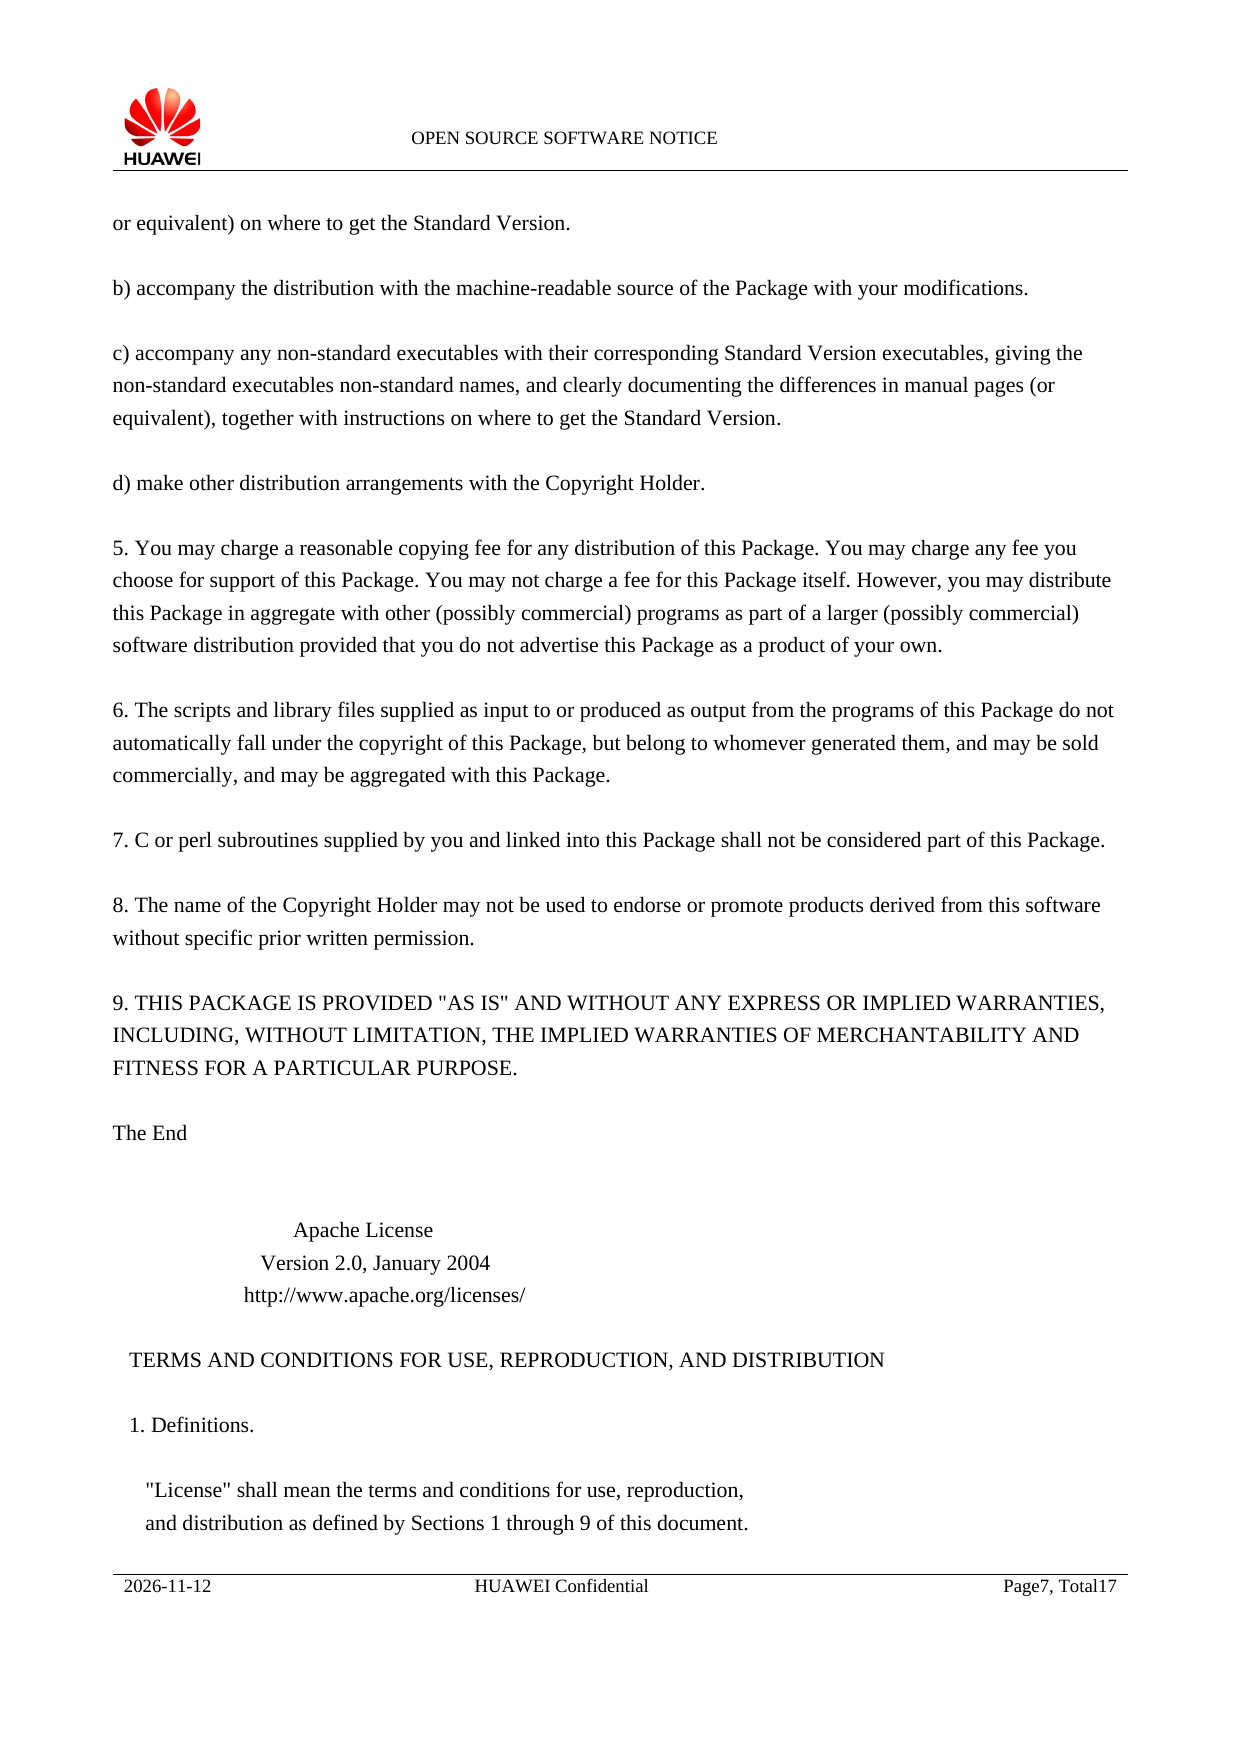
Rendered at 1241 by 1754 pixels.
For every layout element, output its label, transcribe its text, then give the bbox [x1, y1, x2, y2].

picture [124, 88, 201, 165]
